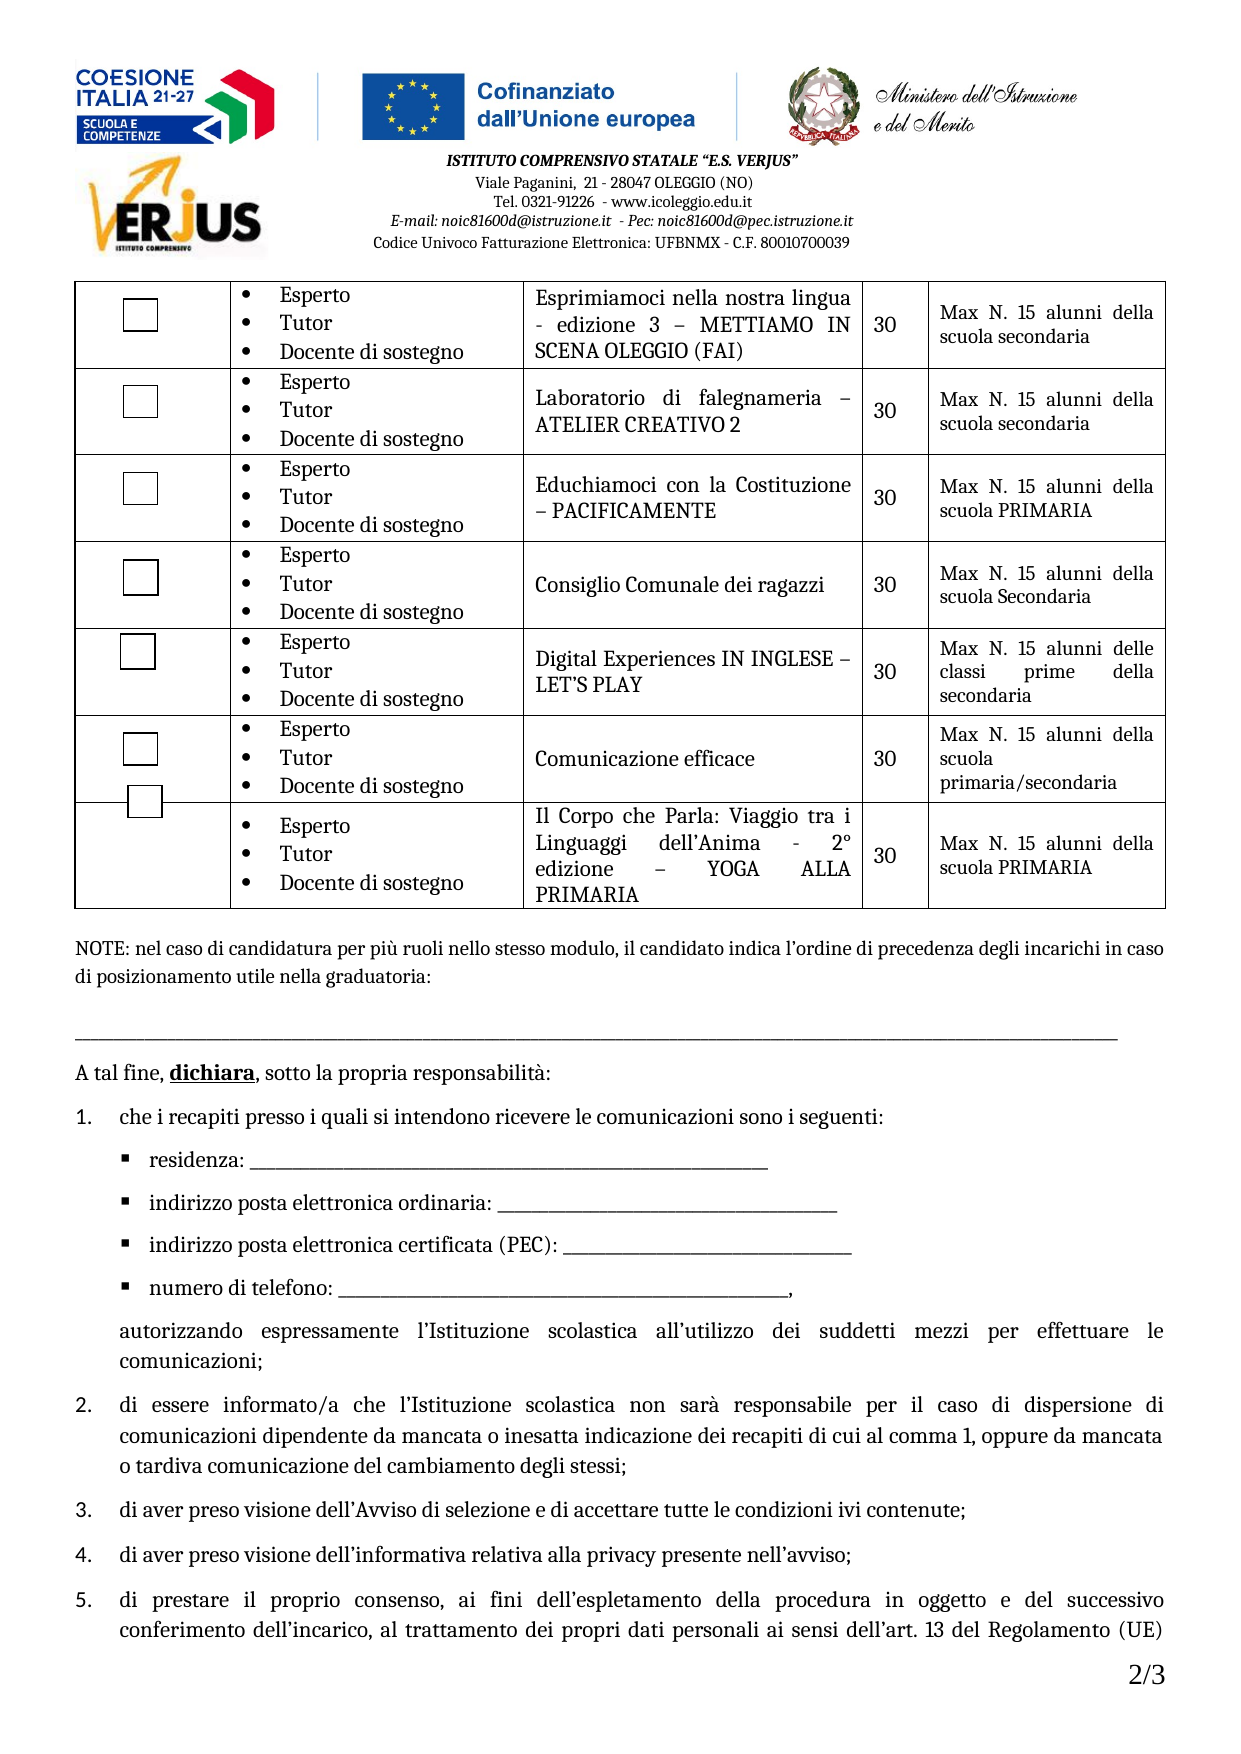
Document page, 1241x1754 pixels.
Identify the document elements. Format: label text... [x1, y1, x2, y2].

table_cell [76, 716, 230, 802]
list di aver preso visione dell’informativa relativa alla privacy presente nell’avviso; [75, 1540, 1165, 1568]
text A tal fine, dichiara, sotto la propria responsabilità: [75, 1059, 1165, 1086]
table_cell Max N. 15 alunni della scuola primaria/secondaria [929, 716, 1165, 802]
table_cell 30 [863, 803, 928, 908]
picture [75, 59, 1080, 260]
table_cell Esperto Tutor Docente di sostegno [231, 716, 523, 802]
table_cell [76, 803, 230, 908]
list che i recapiti presso i quali si intendono ricevere le comunicazioni sono i seguenti: [75, 1102, 1165, 1130]
table_cell 30 [863, 369, 928, 454]
text autorizzando espressamente l’Istituzione scolastica all’utilizzo dei suddetti mezzi per effettuare le comunicazioni; [119, 1318, 1165, 1374]
table_cell Esperto Tutor Docente di sostegno [231, 282, 523, 367]
table_cell Esperto Tutor Docente di sostegno [231, 629, 523, 715]
table_cell [76, 369, 230, 454]
table_cell Consiglio Comunale dei ragazzi [524, 542, 862, 628]
list di essere informato/a che l’Istituzione scolastica non sarà responsabile per il caso di dispersione di comunicazioni dipendente da mancata o inesatta indicazione dei recapiti di cui al comma 1, oppure da mancata o tardiva comunicazione del cambiamento degli stessi; [75, 1391, 1165, 1479]
table_cell 30 [863, 282, 928, 367]
table_cell Laboratorio di falegnameria – ATELIER CREATIVO 2 [524, 369, 862, 454]
table_cell [76, 282, 230, 367]
table_cell Esperto Tutor Docente di sostegno [231, 369, 523, 454]
table_cell [76, 629, 230, 715]
table_cell Esperto Tutor Docente di sostegno [231, 803, 523, 908]
table_cell Max N. 15 alunni della scuola secondaria [929, 369, 1165, 454]
table_cell [76, 455, 230, 541]
table_cell Digital Experiences IN INGLESE – LET’S PLAY [524, 629, 862, 715]
table_cell Max N. 15 alunni della scuola secondaria [929, 282, 1165, 367]
table_cell 30 [863, 716, 928, 802]
table_cell 30 [863, 629, 928, 715]
list residenza: _____________________________________________________________ [119, 1147, 1165, 1173]
table_cell Max N. 15 alunni delle classi prime della secondaria [929, 629, 1165, 715]
table_cell [76, 542, 230, 628]
list di aver preso visione dell’Avviso di selezione e di accettare tutte le condizioni ivi contenute; [75, 1495, 1165, 1523]
list indirizzo posta elettronica certificata (PEC): __________________________________ [119, 1232, 1165, 1258]
table_cell Comunicazione efficace [524, 716, 862, 802]
table_cell Esperto Tutor Docente di sostegno [231, 542, 523, 628]
table_cell Max N. 15 alunni della scuola PRIMARIA [929, 803, 1165, 908]
list indirizzo posta elettronica ordinaria: ________________________________________ [119, 1189, 1165, 1216]
table_cell Max N. 15 alunni della scuola Secondaria [929, 542, 1165, 628]
list numero di telefono: _____________________________________________________, [119, 1275, 1165, 1301]
table_cell 30 [863, 455, 928, 541]
table_cell Il Corpo che Parla: Viaggio tra i Linguaggi dell’Anima - 2° edizione – YOGA ALLA PRIMARIA [524, 803, 862, 908]
table_cell Esperto Tutor Docente di sostegno [231, 455, 523, 541]
table_cell Max N. 15 alunni della scuola PRIMARIA [929, 455, 1165, 541]
table_cell Educhiamoci con la Costituzione – PACIFICAMENTE [524, 455, 862, 541]
text NOTE: nel caso di candidatura per più ruoli nello stesso modulo, il candidato indica l’ordine di precedenza degli incarichi in caso di posizionamento utile nella graduatoria: [75, 937, 1165, 988]
text _______________________________________________________________________________________________________________________________________ [75, 1019, 1165, 1043]
table_cell Esprimiamoci nella nostra lingua - edizione 3 – METTIAMO IN SCENA OLEGGIO (FAI) [524, 282, 862, 367]
table_cell 30 [863, 542, 928, 628]
